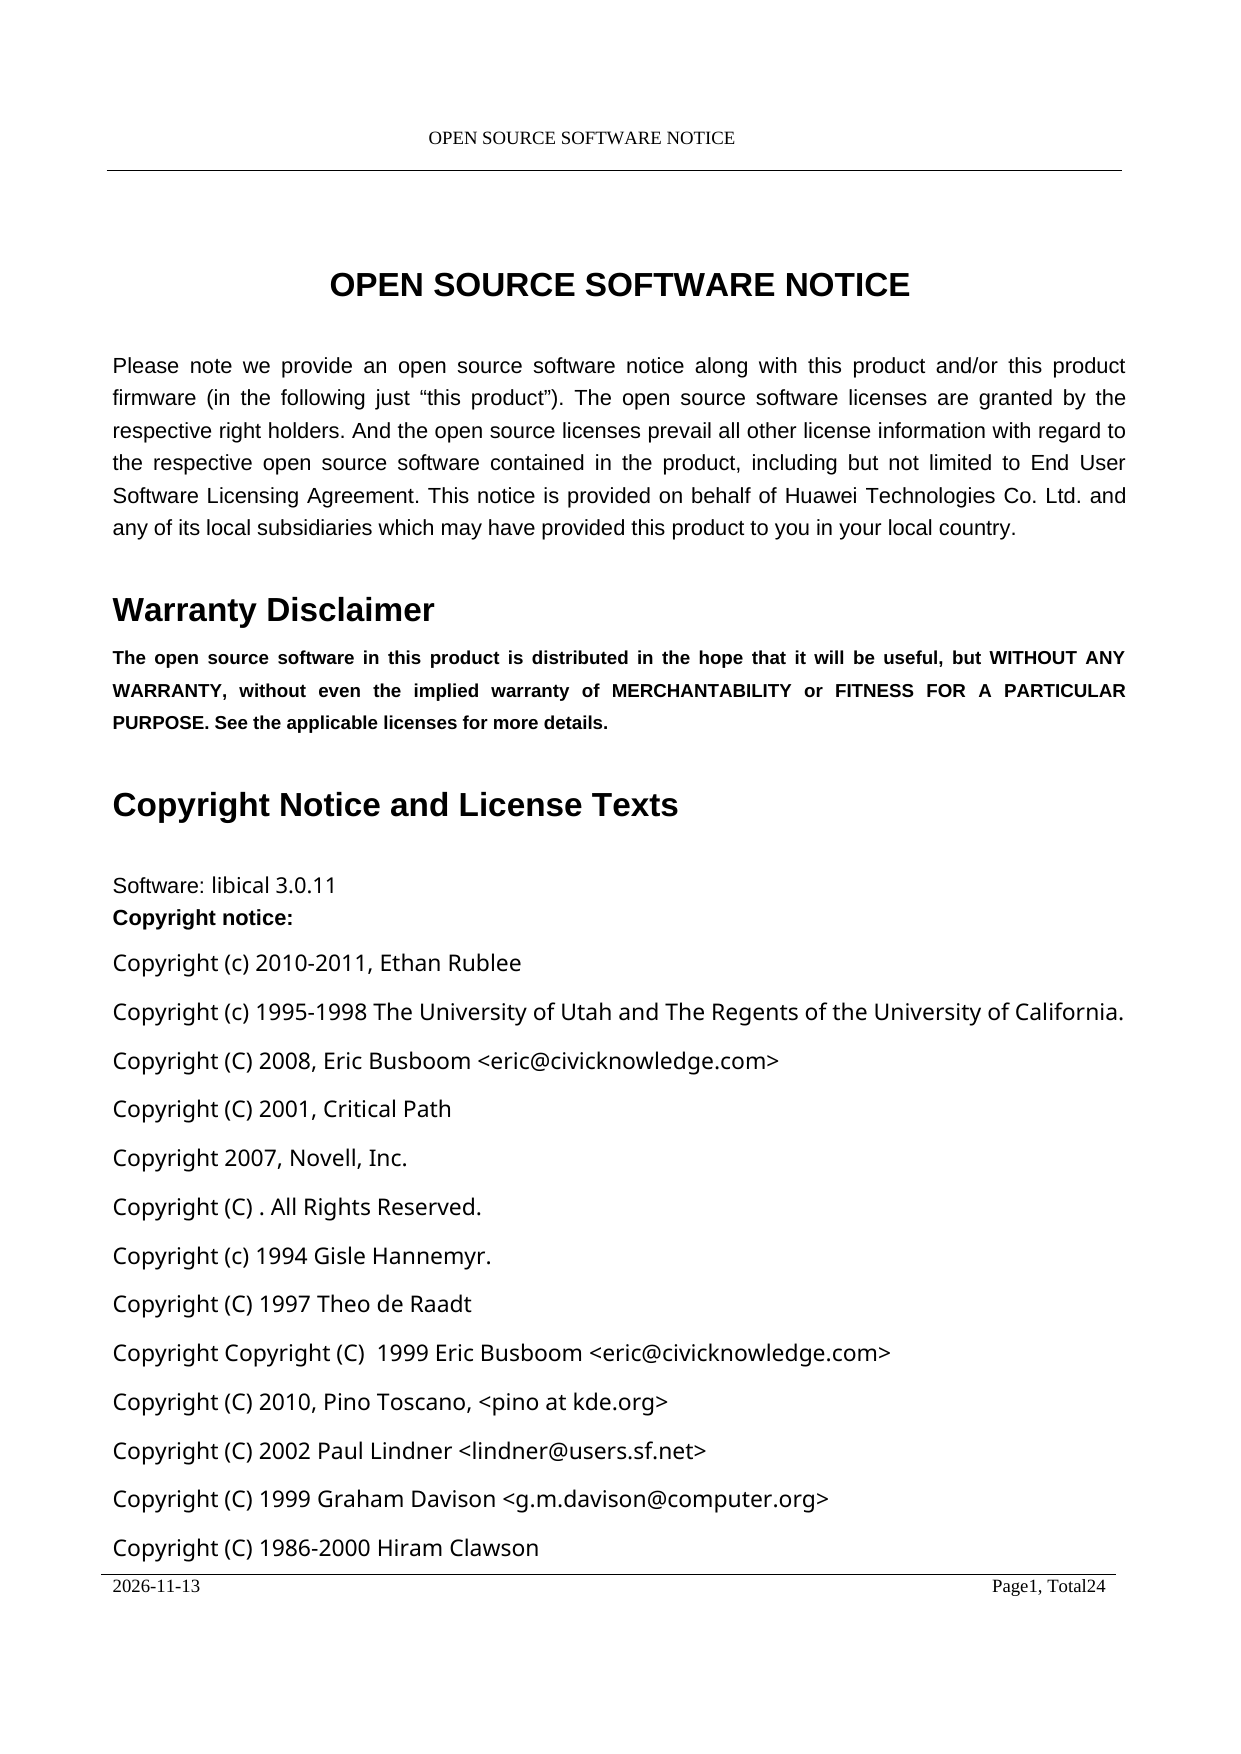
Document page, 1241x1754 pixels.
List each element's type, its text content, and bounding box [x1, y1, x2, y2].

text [112, 947, 1128, 1564]
text Copyright notice: [112, 901, 1128, 934]
text Software: libical 3.0.11 [112, 869, 1128, 901]
text The open source software in this product is distributed in the hope that it will be useful, but WITHOUT ANY WARRANTY, without even the implied warranty of MERCHANTABILITY or FITNESS FOR A PARTICULAR PURPOSE. See the applicable licenses for more details. [112, 641, 1128, 739]
text OPEN SOURCE SOFTWARE NOTICE [112, 251, 1128, 316]
text Warranty Disclaimer [112, 576, 1128, 641]
text Copyright Notice and License Texts [112, 771, 1128, 836]
text Please note we provide an open source software notice along with this product and/or this product firmware (in the following just “this product”). The open source software licenses are granted by the respective right holders. And the open source licenses prevail all other license information with regard to the respective open source software contained in the product, including but not limited to End User Software Licensing Agreement. This notice is provided on behalf of Huawei Technologies Co. Ltd. and any of its local subsidiaries which may have provided this product to you in your local country. [112, 349, 1128, 544]
